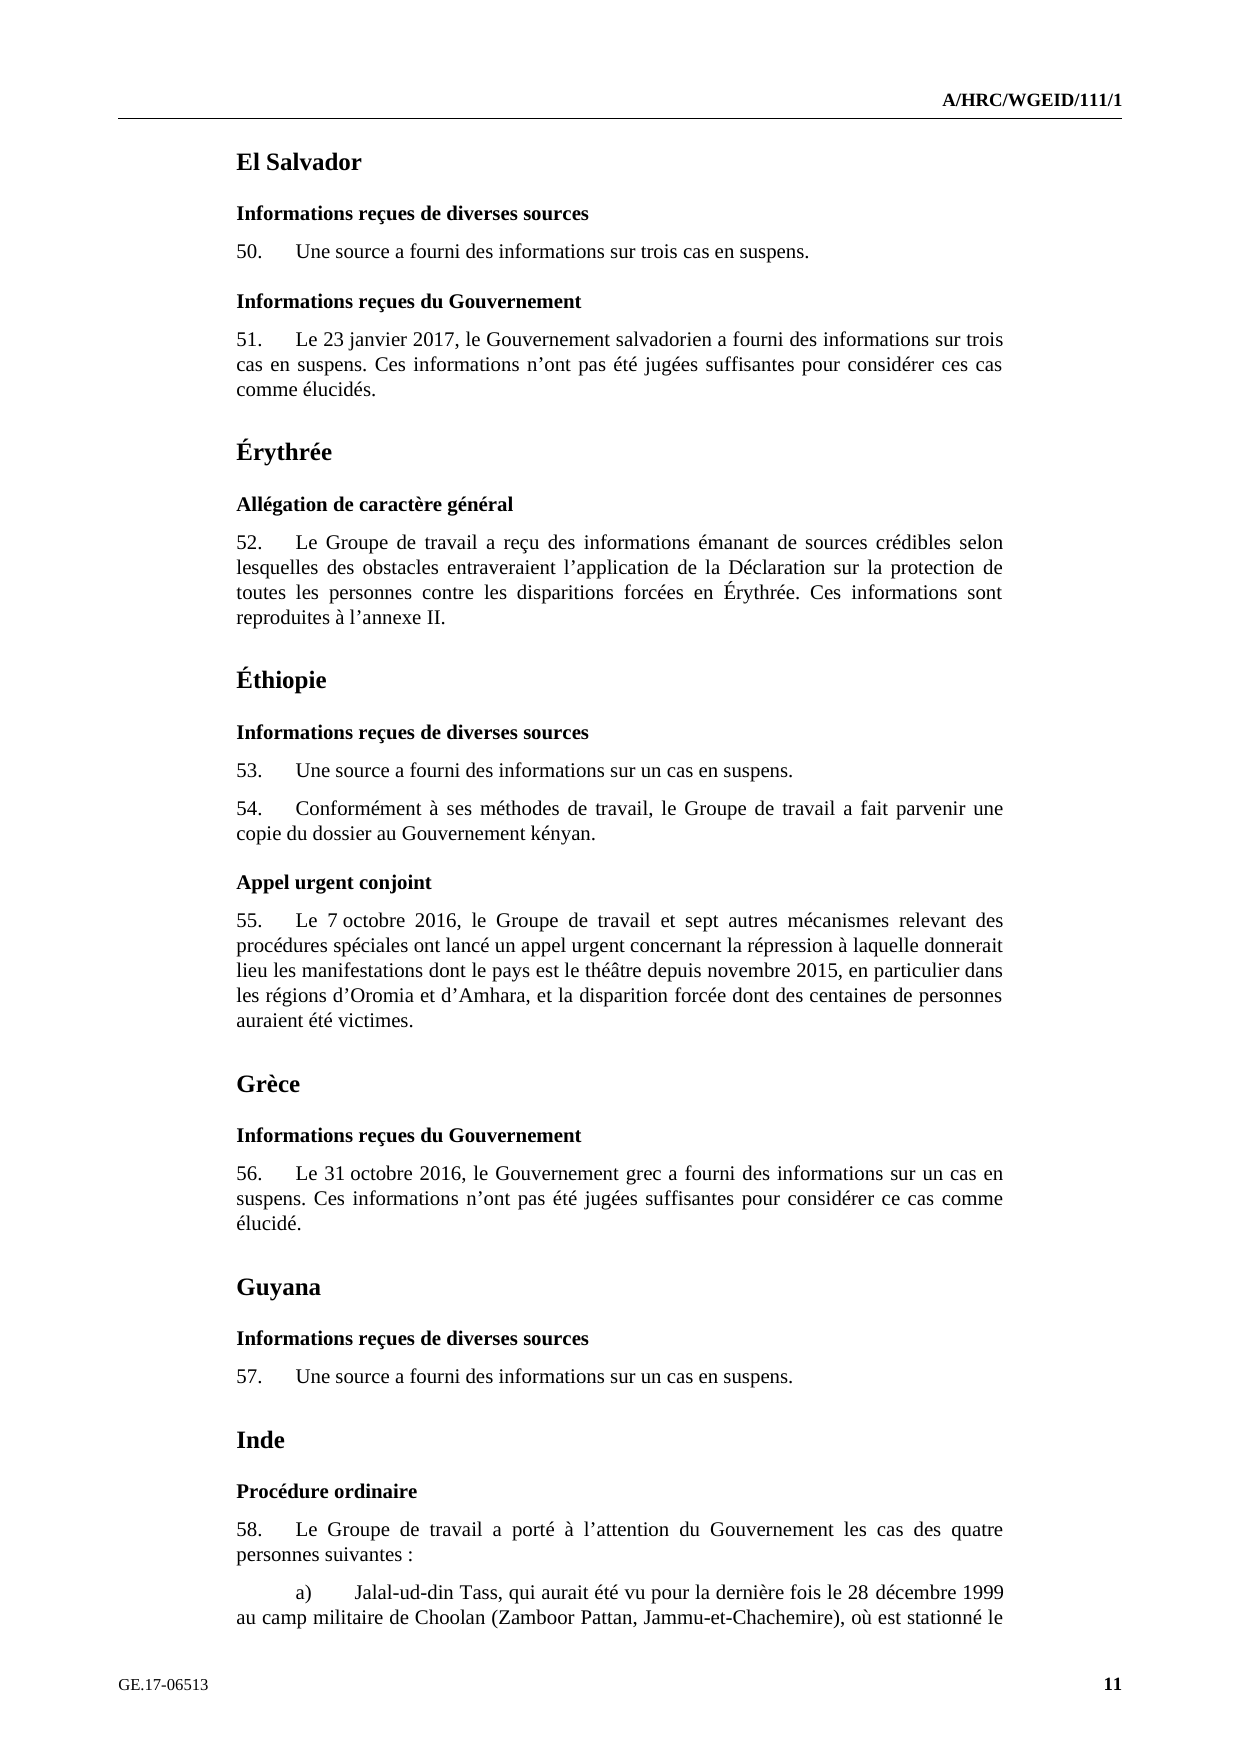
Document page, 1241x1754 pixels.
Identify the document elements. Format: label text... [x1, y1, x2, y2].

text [236, 1579, 1004, 1629]
text Le Groupe de travail a porté à l’attention du Gouvernement les cas des quatre personnes suivantes : [236, 1516, 1004, 1566]
text Informations reçues de diverses sources [118, 1326, 1004, 1351]
text El Salvador [118, 148, 1004, 176]
text Informations reçues du Gouvernement [118, 1123, 1004, 1148]
text Éthiopie [118, 666, 1004, 694]
text Grèce [118, 1069, 1004, 1098]
text Informations reçues de diverses sources [118, 719, 1004, 744]
text Procédure ordinaire [118, 1479, 1004, 1504]
text Le 7 octobre 2016, le Groupe de travail et sept autres mécanismes relevant des procédures spéciales ont lancé un appel urgent concernant la répression à laquelle donnerait lieu les manifestations dont le pays est le théâtre depuis novembre 2015, en particulier dans les régions d’Oromia et d’Amhara, et la disparition forcée dont des centaines de personnes auraient été victimes. [236, 907, 1004, 1032]
text Érythrée [118, 438, 1004, 466]
text Guyana [118, 1273, 1004, 1301]
text Une source a fourni des informations sur un cas en suspens. [236, 1363, 1004, 1388]
text Conformément à ses méthodes de travail, le Groupe de travail a fait parvenir une copie du dossier au Gouvernement kényan. [236, 794, 1004, 844]
text Informations reçues de diverses sources [118, 201, 1004, 226]
text Informations reçues du Gouvernement [118, 288, 1004, 313]
text Appel urgent conjoint [118, 869, 1004, 894]
text Allégation de caractère général [118, 491, 1004, 516]
text Le 23 janvier 2017, le Gouvernement salvadorien a fourni des informations sur trois cas en suspens. Ces informations n’ont pas été jugées suffisantes pour considérer ces cas comme élucidés. [236, 326, 1004, 401]
text Une source a fourni des informations sur un cas en suspens. [236, 757, 1004, 782]
text Le 31 octobre 2016, le Gouvernement grec a fourni des informations sur un cas en suspens. Ces informations n’ont pas été jugées suffisantes pour considérer ce cas comme élucidé. [236, 1160, 1004, 1235]
text Une source a fourni des informations sur trois cas en suspens. [236, 238, 1004, 263]
text Le Groupe de travail a reçu des informations émanant de sources crédibles selon lesquelles des obstacles entraveraient l’application de la Déclaration sur la protection de toutes les personnes contre les disparitions forcées en Érythrée. Ces informations sont reproduites à l’annexe II. [236, 529, 1004, 629]
text Inde [118, 1426, 1004, 1454]
